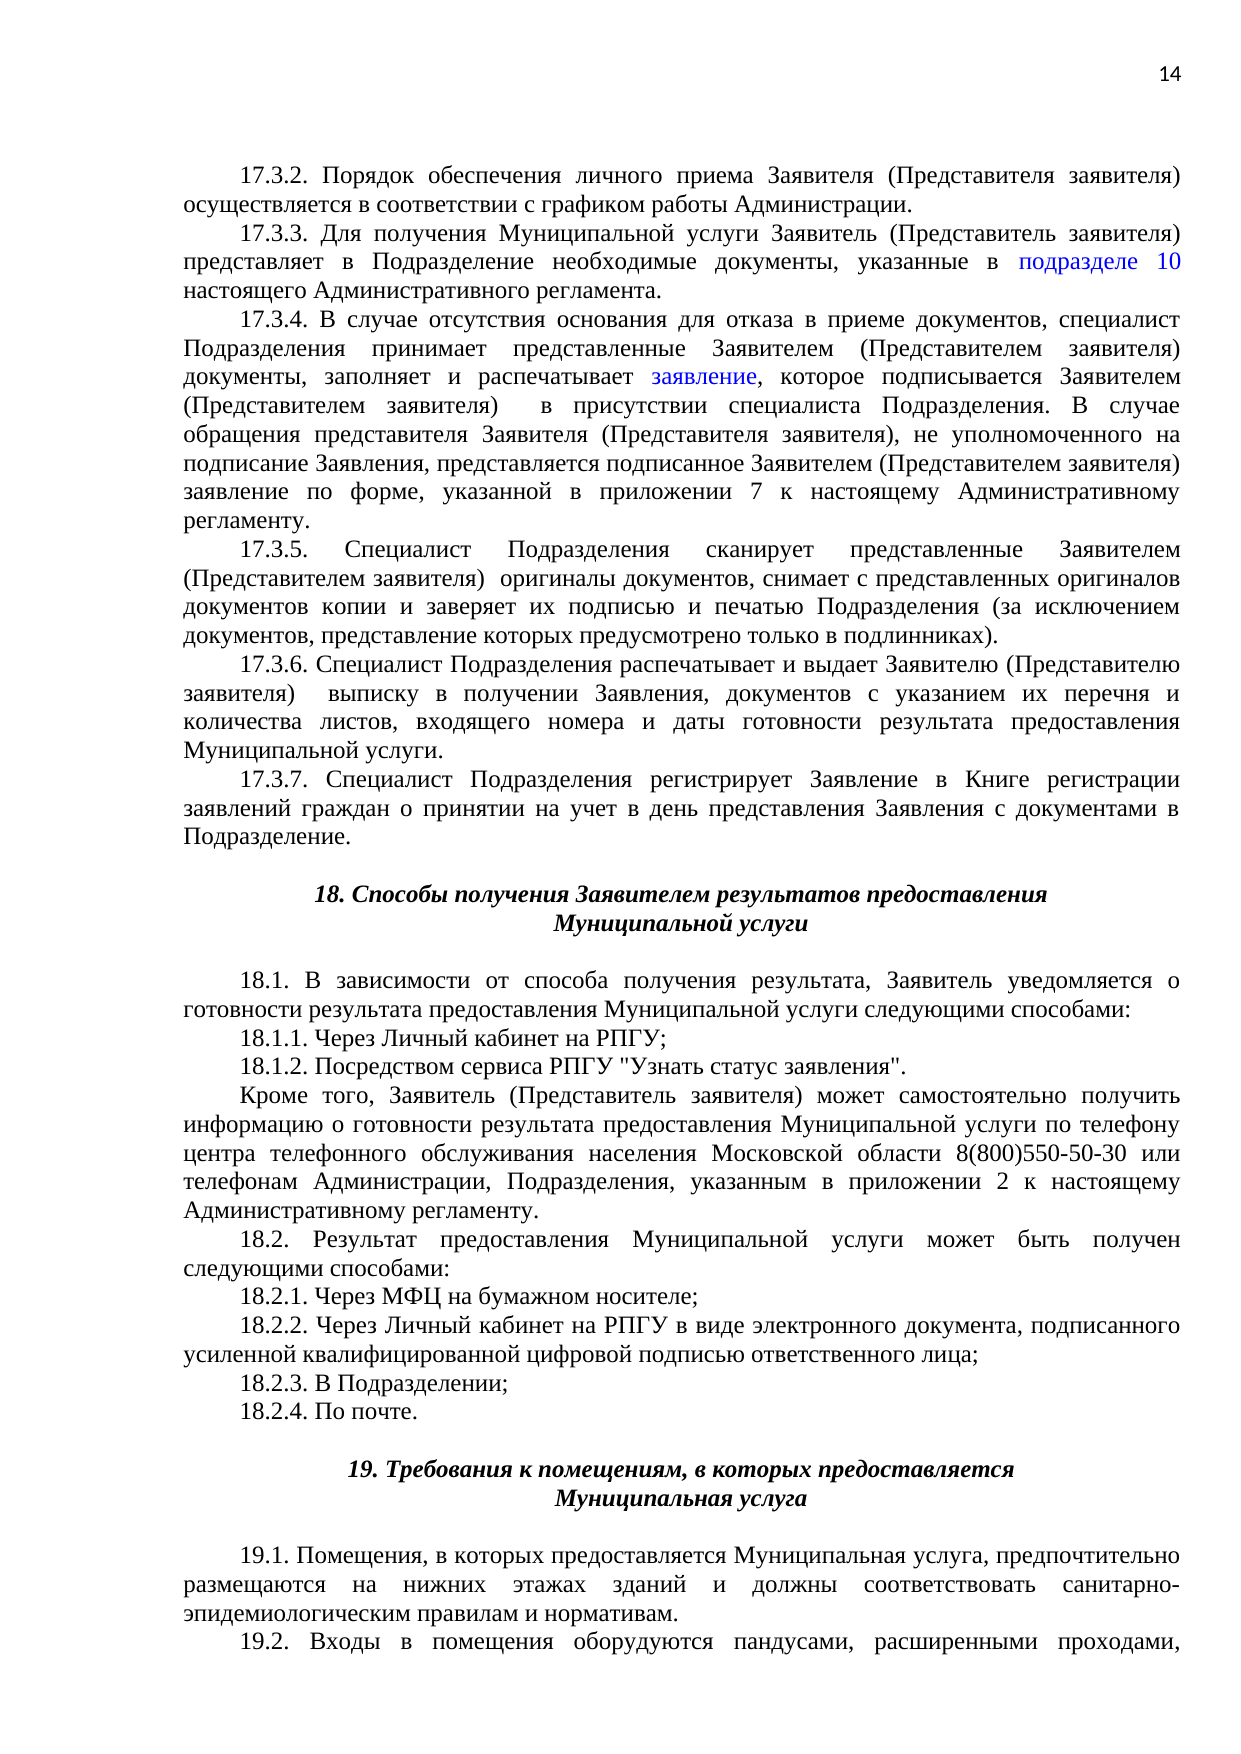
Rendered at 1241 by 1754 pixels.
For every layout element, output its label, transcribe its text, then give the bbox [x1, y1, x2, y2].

text 17.3.6. Специалист Подразделения распечатывает и выдает Заявителю (Представителю заявителя) выписку в получении Заявления, документов с указанием их перечня и количества листов, входящего номера и даты готовности результата предоставления Муниципальной услуги. [183, 649, 1181, 764]
text Кроме того, Заявитель (Представитель заявителя) может самостоятельно получить информацию о готовности результата предоставления Муниципальной услуги по телефону центра телефонного обслуживания населения Московской области 8(800)550-50-30 или телефонам Администрации, Подразделения, указанным в приложении 2 к настоящему Административному регламенту. [183, 1080, 1181, 1224]
text 17.3.2. Порядок обеспечения личного приема Заявителя (Представителя заявителя) осуществляется в соответствии с графиком работы Администрации. [183, 160, 1181, 218]
title 18. Способы получения Заявителем результатов предоставления [183, 879, 1181, 908]
text 18.2.2. Через Личный кабинет на РПГУ в виде электронного документа, подписанного усиленной квалифицированной цифровой подписью ответственного лица; [183, 1310, 1181, 1368]
text 18.2. Результат предоставления Муниципальной услуги может быть получен следующими способами: [183, 1224, 1181, 1281]
text 17.3.4. В случае отсутствия основания для отказа в приеме документов, специалист Подразделения принимает представленные Заявителем (Представителем заявителя) документы, заполняет и распечатывает заявление, которое подписывается Заявителем (Представителем заявителя) в присутствии специалиста Подразделения. В случае обращения представителя Заявителя (Представителя заявителя), не уполномоченного на подписание Заявления, представляется подписанное Заявителем (Представителем заявителя) заявление по форме, указанной в приложении 7 к настоящему Административному регламенту. [183, 304, 1181, 534]
text 19.1. Помещения, в которых предоставляется Муниципальная услуга, предпочтительно размещаются на нижних этажах зданий и должны соответствовать санитарно-эпидемиологическим правилам и нормативам. [183, 1540, 1181, 1626]
text 17.3.5. Специалист Подразделения сканирует представленные Заявителем (Представителем заявителя) оригиналы документов, снимает с представленных оригиналов документов копии и заверяет их подписью и печатью Подразделения (за исключением документов, представление которых предусмотрено только в подлинниках). [183, 534, 1181, 649]
title Муниципальной услуги [183, 908, 1181, 936]
text 18.2.1. Через МФЦ на бумажном носителе; [183, 1281, 1181, 1310]
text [183, 1626, 1181, 1655]
text 18.1.2. Посредством сервиса РПГУ "Узнать статус заявления". [183, 1051, 1181, 1080]
text 18.1.1. Через Личный кабинет на РПГУ; [183, 1023, 1181, 1051]
text 18.1. В зависимости от способа получения результата, Заявитель уведомляется о готовности результата предоставления Муниципальной услуги следующими способами: [183, 965, 1181, 1023]
text 18.2.4. По почте. [183, 1396, 1181, 1425]
title Муниципальная услуга [183, 1483, 1181, 1511]
text 17.3.7. Специалист Подразделения регистрирует Заявление в Книге регистрации заявлений граждан о принятии на учет в день представления Заявления с документами в Подразделение. [183, 764, 1181, 850]
title 19. Требования к помещениям, в которых предоставляется [183, 1454, 1181, 1483]
text 17.3.3. Для получения Муниципальной услуги Заявитель (Представитель заявителя) представляет в Подразделение необходимые документы, указанные в подразделе 10 настоящего Административного регламента. [183, 218, 1181, 304]
text 18.2.3. В Подразделении; [183, 1368, 1181, 1396]
